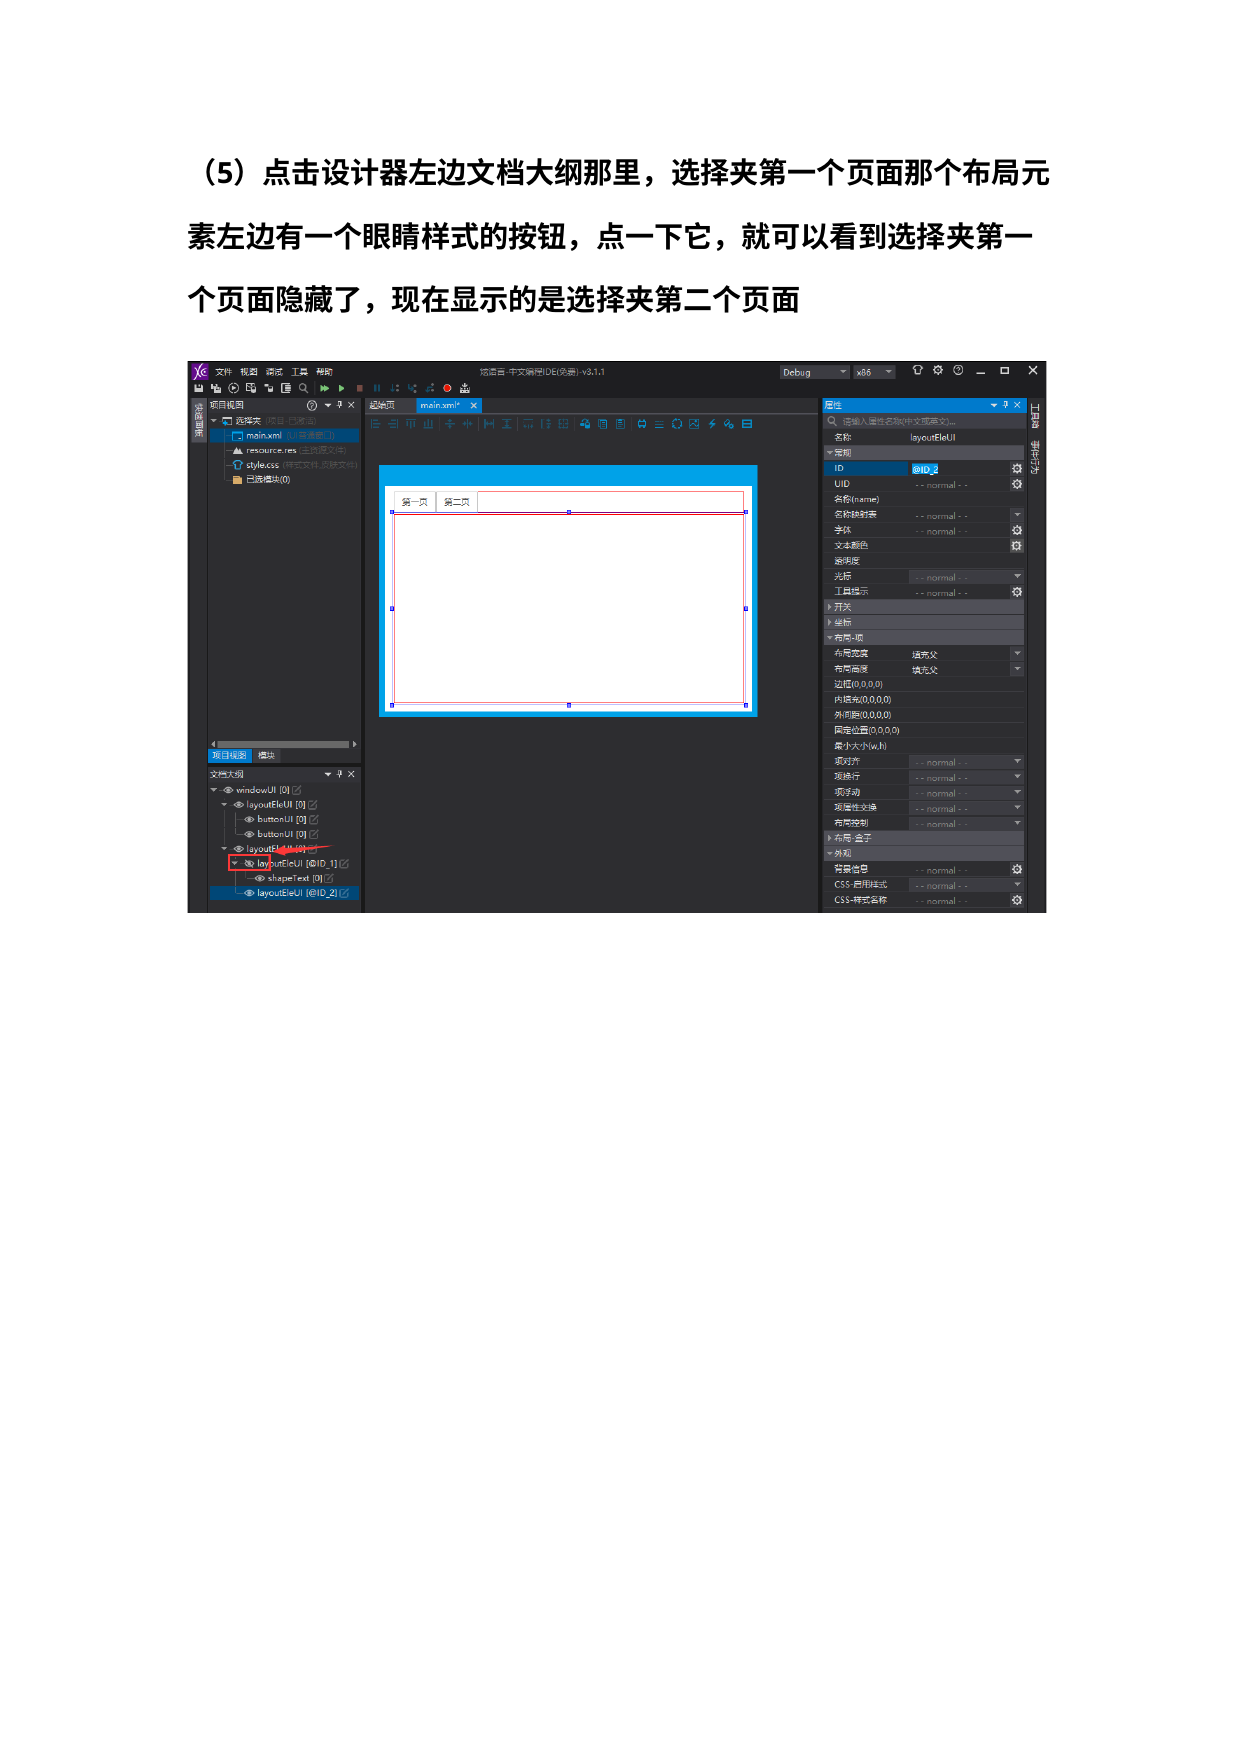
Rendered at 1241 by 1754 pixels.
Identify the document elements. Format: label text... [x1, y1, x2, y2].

picture [187, 361, 1047, 913]
subtitle （5）点击设计器左边文档大纲那里，选择夹第一个页面那个布局元素左边有一个眼睛样式的按钮，点一下它，就可以看到选择夹第一个页面隐藏了，现在显示的是选择夹第二个页面 [187, 150, 1053, 319]
